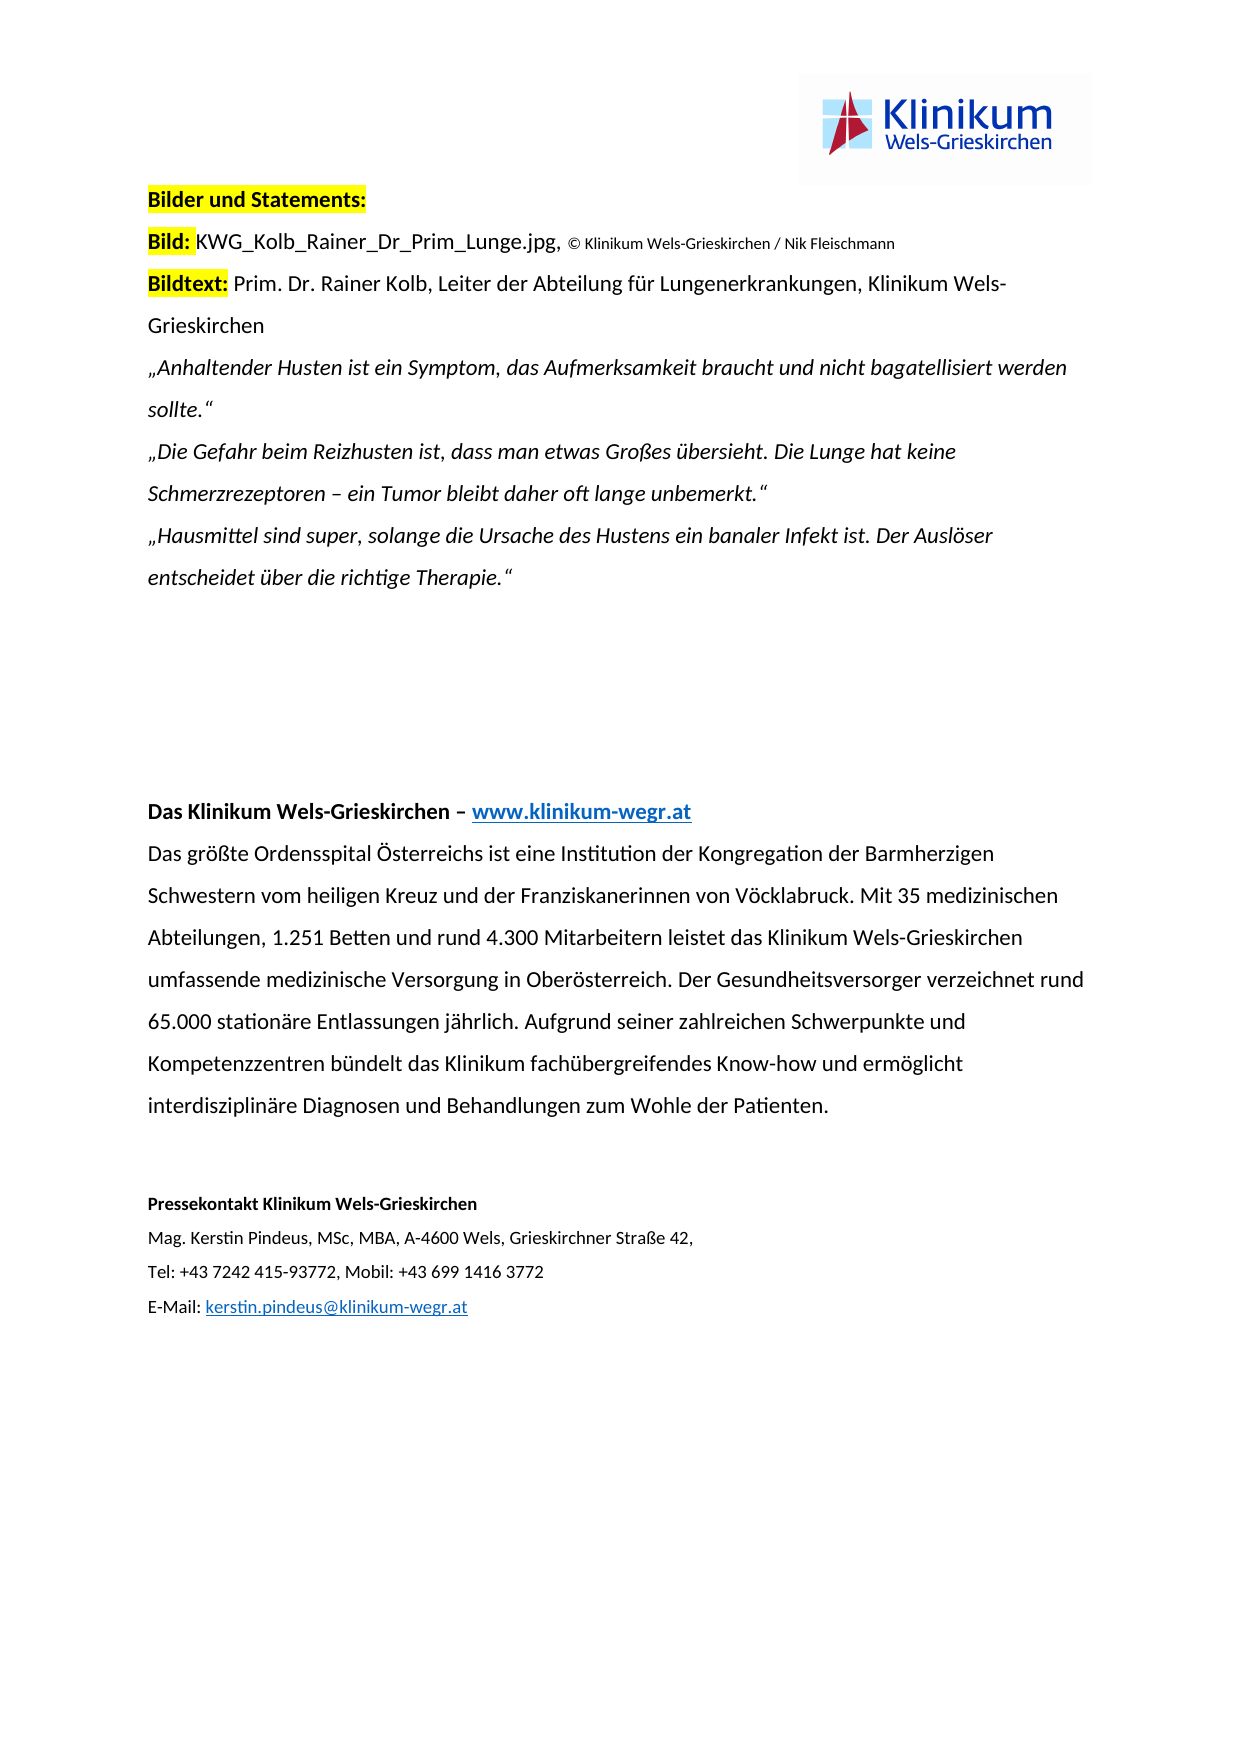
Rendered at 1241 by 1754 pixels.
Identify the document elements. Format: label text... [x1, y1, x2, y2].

picture [798, 73, 1093, 185]
text Pressekontakt Klinikum Wels-Grieskirchen Mag. Kerstin Pindeus, MSc, MBA, A-4600 Wels, Grieskirchner Straße 42, Tel: +43 7242 415-93772, Mobil: +43 699 1416 3772 E-Mail: kerstin.pindeus@klinikum-wegr.at [148, 1192, 1093, 1318]
text Das Klinikum Wels-Grieskirchen – www.klinikum-wegr.at Das größte Ordensspital Österreichs ist eine Institution der Kongregation der Barmherzigen Schwestern vom heiligen Kreuz und der Franziskanerinnen von Vöcklabruck. Mit 35 medizinischen Abteilungen, 1.251 Betten und rund 4.300 Mitarbeitern leistet das Klinikum Wels-Grieskirchen umfassende medizinische Versorgung in Oberösterreich. Der Gesundheitsversorger verzeichnet rund 65.000 stationäre Entlassungen jährlich. Aufgrund seiner zahlreichen Schwerpunkte und Kompetenzzentren bündelt das Klinikum fachübergreifendes Know-how und ermöglicht interdisziplinäre Diagnosen und Behandlungen zum Wohle der Patienten. [148, 797, 1093, 1161]
text Bilder und Statements: Bild: KWG_Kolb_Rainer_Dr_Prim_Lunge.jpg, © Klinikum Wels-Grieskirchen / Nik Fleischmann Bildtext: Prim. Dr. Rainer Kolb, Leiter der Abteilung für Lungenerkrankungen, Klinikum Wels-Grieskirchen „Anhaltender Husten ist ein Symptom, das Aufmerksamkeit braucht und nicht bagatellisiert werden sollte.“ „Die Gefahr beim Reizhusten ist, dass man etwas Großes übersieht. Die Lunge hat keine Schmerzrezeptoren – ein Tumor bleibt daher oft lange unbemerkt.“ „Hausmittel sind super, solange die Ursache des Hustens ein banaler Infekt ist. Der Auslöser entscheidet über die richtige Therapie.“ [148, 185, 1093, 591]
